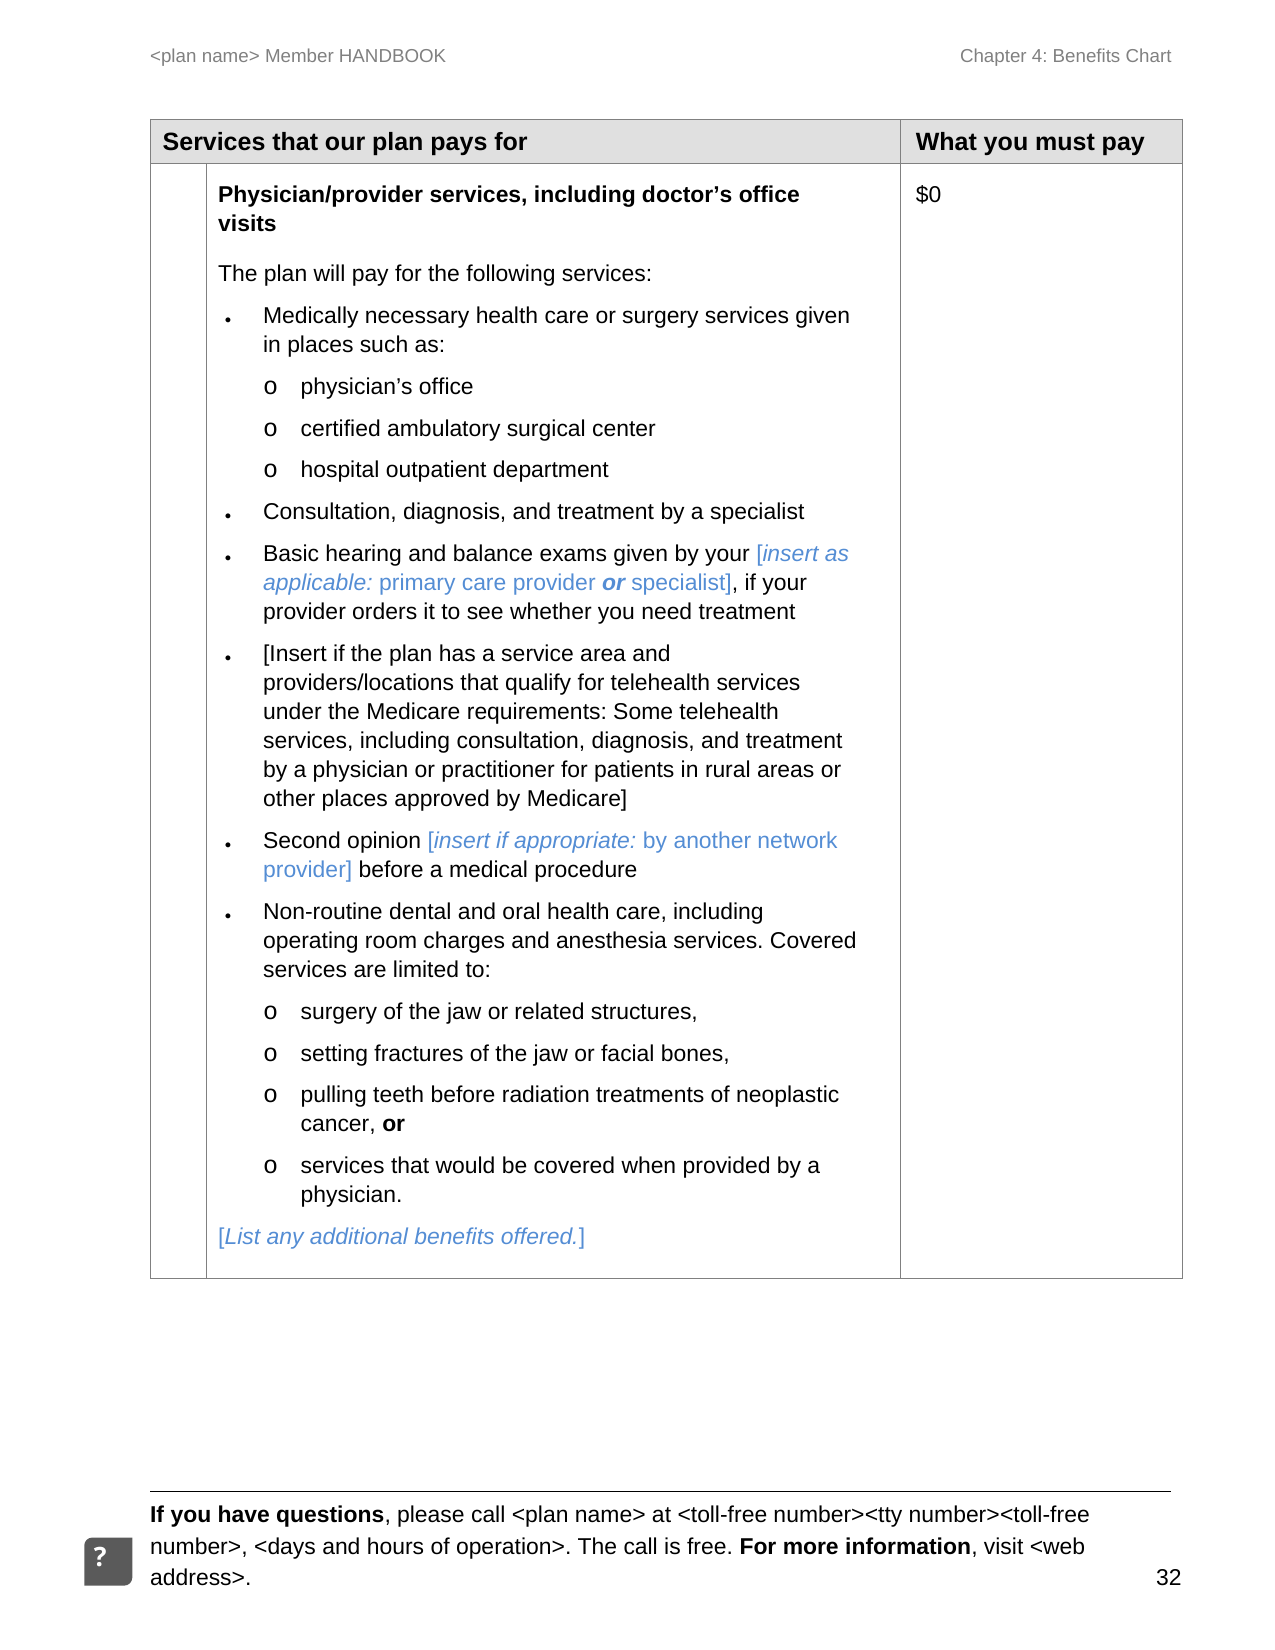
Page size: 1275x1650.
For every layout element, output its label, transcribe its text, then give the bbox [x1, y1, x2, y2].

table_cell [151, 164, 206, 1278]
table_cell $0 [901, 164, 1182, 1278]
table_header What you must pay [901, 120, 1182, 163]
table_cell Physician/provider services, including doctor’s office visits The plan will pay for the following services: Medically necessary health care or surgery services given in places such as: physician’s office certified ambulatory surgical center hospital outpatient department Consultation, diagnosis, and treatment by a specialist Basic hearing and balance exams given by your [insert as applicable: primary care provider or specialist], if your provider orders it to see whether you need treatment [Insert if the plan has a service area and providers/locations that qualify for telehealth services under the Medicare requirements: Some telehealth services, including consultation, diagnosis, and treatment by a physician or practitioner for patients in rural areas or other places approved by Medicare] Second opinion [insert if appropriate: by another network provider] before a medical procedure Non-routine dental and oral health care, including operating room charges and anesthesia services. Covered services are limited to: surgery of the jaw or related structures, setting fractures of the jaw or facial bones, pulling teeth before radiation treatments of neoplastic cancer, or services that would be covered when provided by a physician. [List any additional benefits offered.] [207, 164, 900, 1278]
table_header Services that our plan pays for [151, 120, 900, 163]
